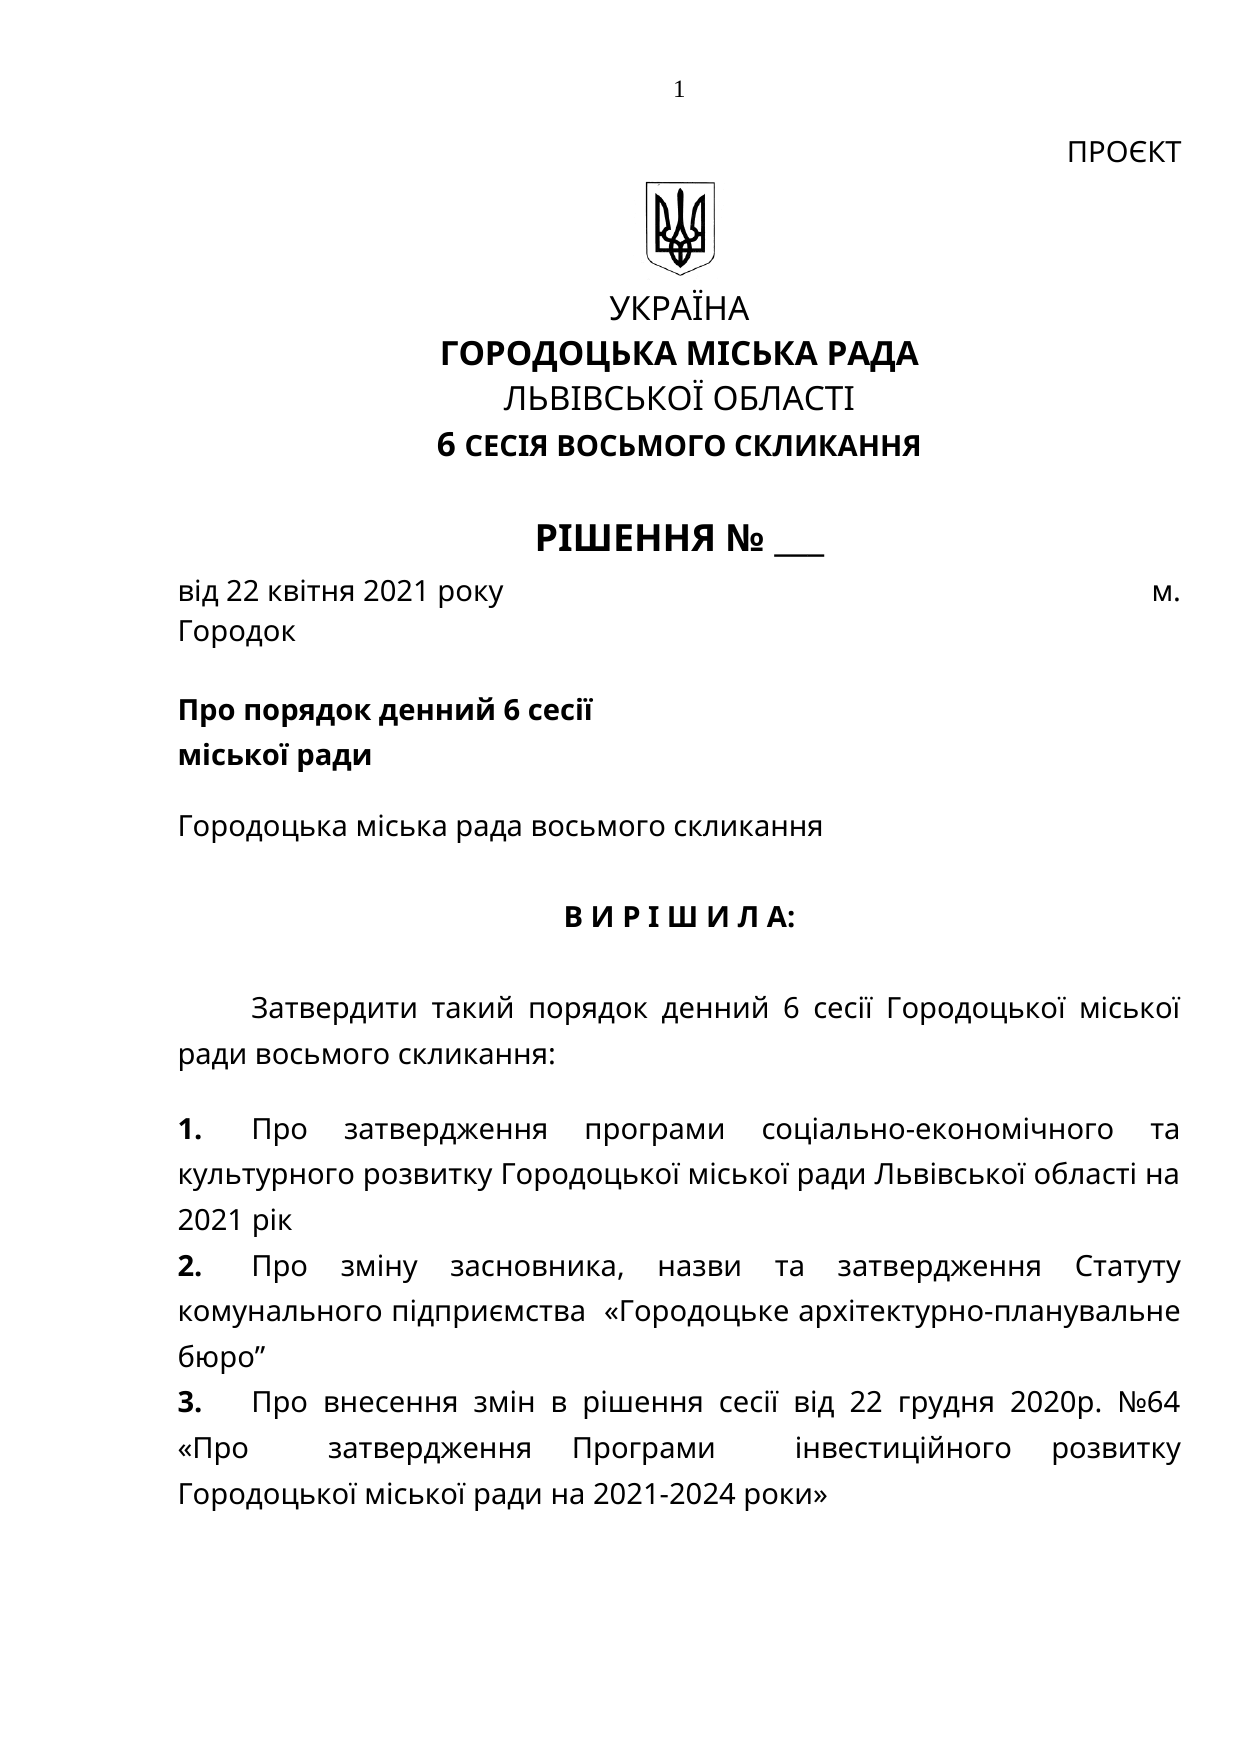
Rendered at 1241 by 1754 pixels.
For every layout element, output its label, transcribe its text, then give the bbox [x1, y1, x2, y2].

text В И Р І Ш И Л А: [177, 896, 1181, 936]
text ЛЬВІВСЬКОЇ ОБЛАСТІ [177, 375, 1181, 421]
list Про внесення змін в рішення сесії від 22 грудня 2020р. №64 «Про затвердження Програми інвестиційного розвитку Городоцької міської ради на 2021-2024 роки» [177, 1440, 1181, 1571]
text Городоцька міська рада восьмого скликання [177, 805, 1181, 845]
text УКРАЇНА [177, 284, 1181, 330]
text ПРОЄКТ [177, 131, 1181, 171]
text РІШЕННЯ № ___ [177, 512, 1181, 563]
text Про порядок денний 6 сесії міської ради [177, 689, 605, 774]
text ГОРОДОЦЬКА МІСЬКА РАДА [177, 330, 1181, 375]
text Затвердити такий порядок денний 6 сесії Городоцької міської ради восьмого скликання: [177, 987, 1181, 1073]
text 6 сесія восьмого скликання [177, 421, 1181, 466]
text від 22 квітня 2021 року м. Городок [177, 570, 1181, 649]
list Про затвердження програми соціально-економічного та культурного розвитку Городоцької міської ради Львівської області на 2021 рік [177, 1108, 1181, 1239]
list Про зміну засновника, назви та затвердження Статуту комунального підприємства «Городоцьке архітектурно-планувальне бюро” [177, 1274, 1181, 1405]
picture [633, 176, 726, 280]
